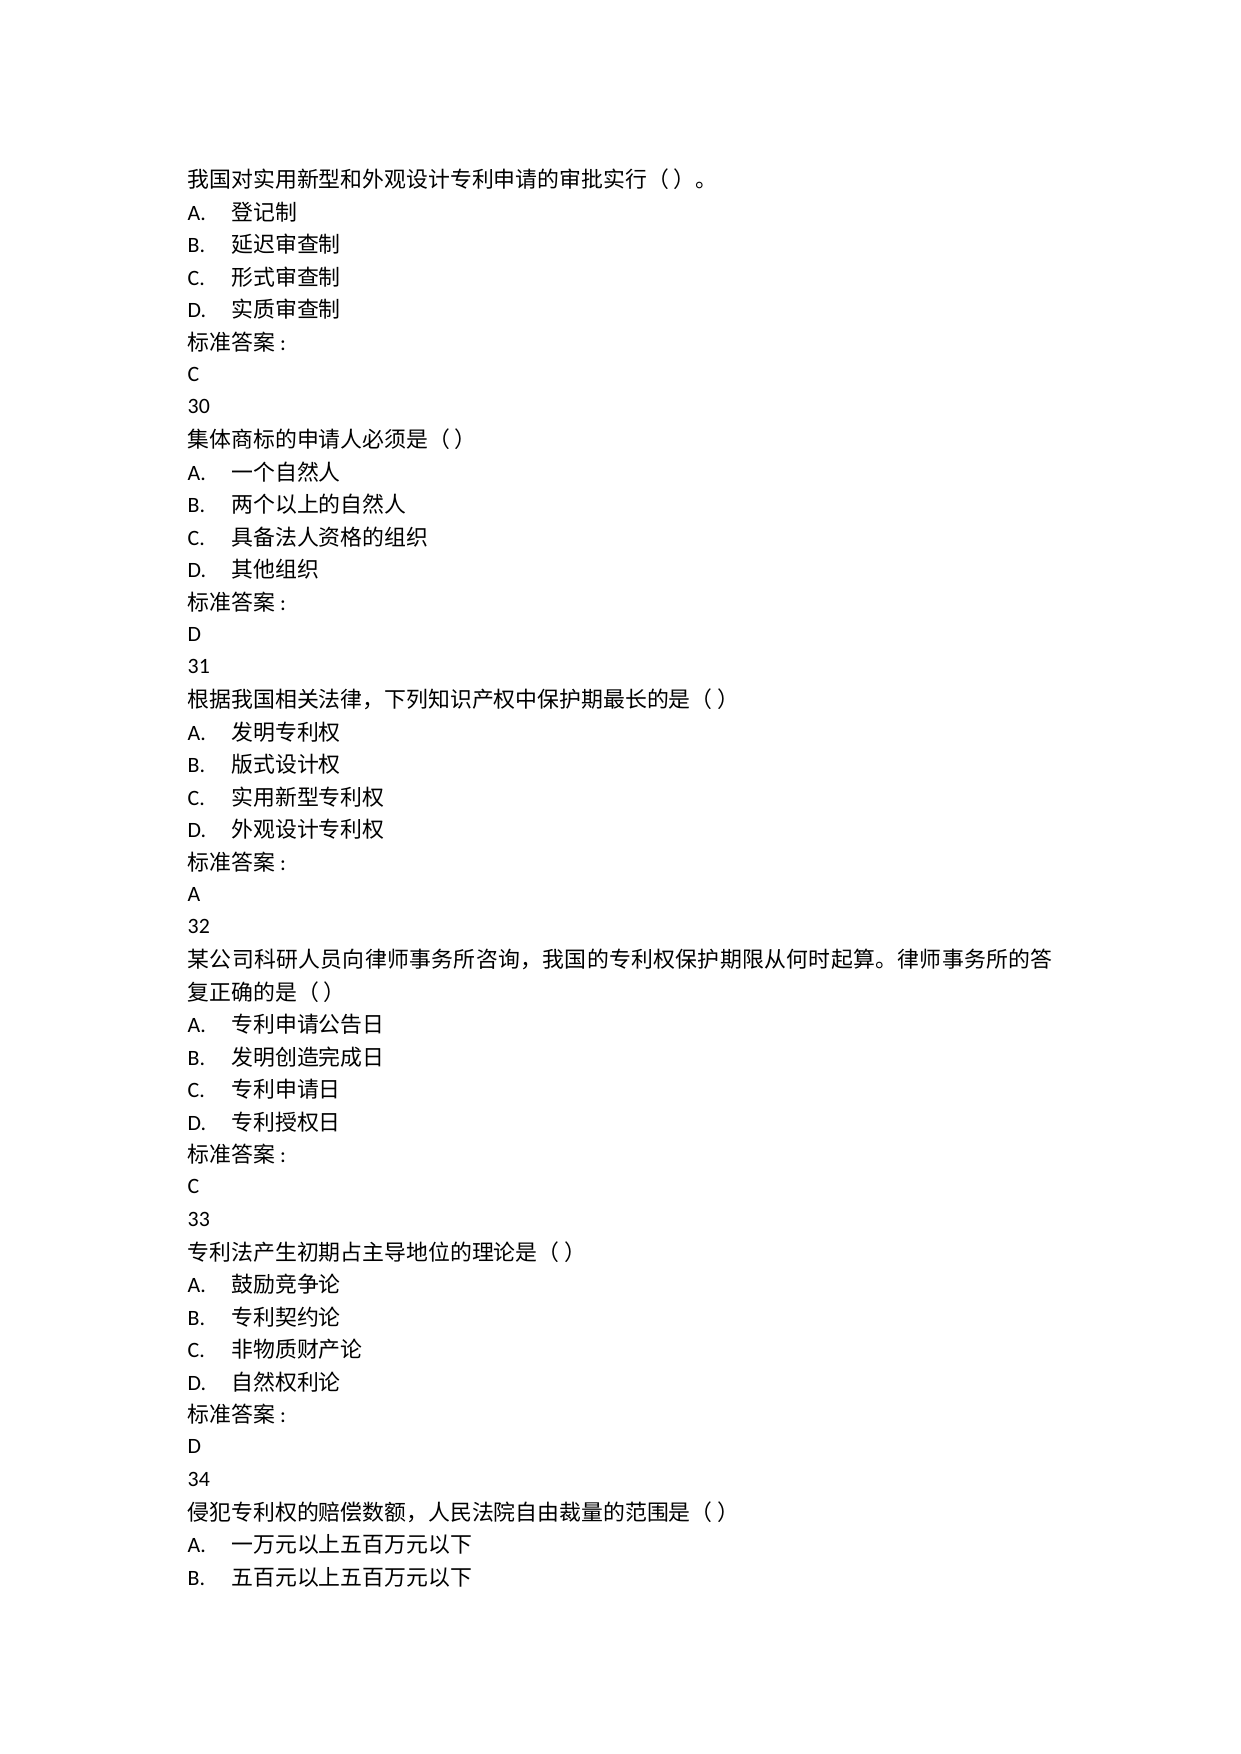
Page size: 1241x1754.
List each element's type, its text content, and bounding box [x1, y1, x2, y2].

text 集体商标的申请人必须是（ ） [187, 422, 1053, 454]
text 专利法产生初期占主导地位的理论是（ ） [187, 1234, 1053, 1267]
text D. 专利授权日 [187, 1104, 1053, 1137]
text D. 实质审查制 [187, 292, 1053, 324]
text 标准答案 : [187, 324, 1053, 357]
text 标准答案 : [187, 844, 1053, 877]
text 30 [187, 389, 1053, 422]
text A. 一个自然人 [187, 454, 1053, 487]
text B. 五百元以上五百万元以下 [187, 1559, 1053, 1592]
text C [187, 357, 1053, 389]
text D [187, 1429, 1053, 1462]
text A. 一万元以上五百万元以下 [187, 1527, 1053, 1559]
text 34 [187, 1462, 1053, 1494]
text B. 专利契约论 [187, 1299, 1053, 1332]
text 标准答案 : [187, 1137, 1053, 1169]
text 根据我国相关法律，下列知识产权中保护期最长的是（ ） [187, 682, 1053, 714]
text B. 发明创造完成日 [187, 1039, 1053, 1072]
text D. 其他组织 [187, 552, 1053, 584]
text 标准答案 : [187, 584, 1053, 617]
text A. 发明专利权 [187, 714, 1053, 747]
text 31 [187, 649, 1053, 682]
text A [187, 877, 1053, 909]
text C. 专利申请日 [187, 1072, 1053, 1104]
text C [187, 1169, 1053, 1202]
text 某公司科研人员向律师事务所咨询，我国的专利权保护期限从何时起算。律师事务所的答复正确的是（ ） [187, 942, 1053, 1007]
text D. 外观设计专利权 [187, 812, 1053, 844]
text C. 形式审查制 [187, 259, 1053, 292]
text 33 [187, 1202, 1053, 1234]
text C. 具备法人资格的组织 [187, 519, 1053, 552]
text 我国对实用新型和外观设计专利申请的审批实行（ ）。 [187, 162, 1053, 194]
text D [187, 617, 1053, 649]
text C. 非物质财产论 [187, 1332, 1053, 1364]
text B. 两个以上的自然人 [187, 487, 1053, 519]
text 侵犯专利权的赔偿数额，人民法院自由裁量的范围是（ ） [187, 1494, 1053, 1527]
text A. 鼓励竞争论 [187, 1267, 1053, 1299]
text D. 自然权利论 [187, 1364, 1053, 1397]
text 32 [187, 909, 1053, 942]
text B. 延迟审查制 [187, 227, 1053, 259]
text C. 实用新型专利权 [187, 779, 1053, 812]
text A. 登记制 [187, 194, 1053, 227]
text 标准答案 : [187, 1397, 1053, 1429]
text B. 版式设计权 [187, 747, 1053, 779]
text A. 专利申请公告日 [187, 1007, 1053, 1039]
